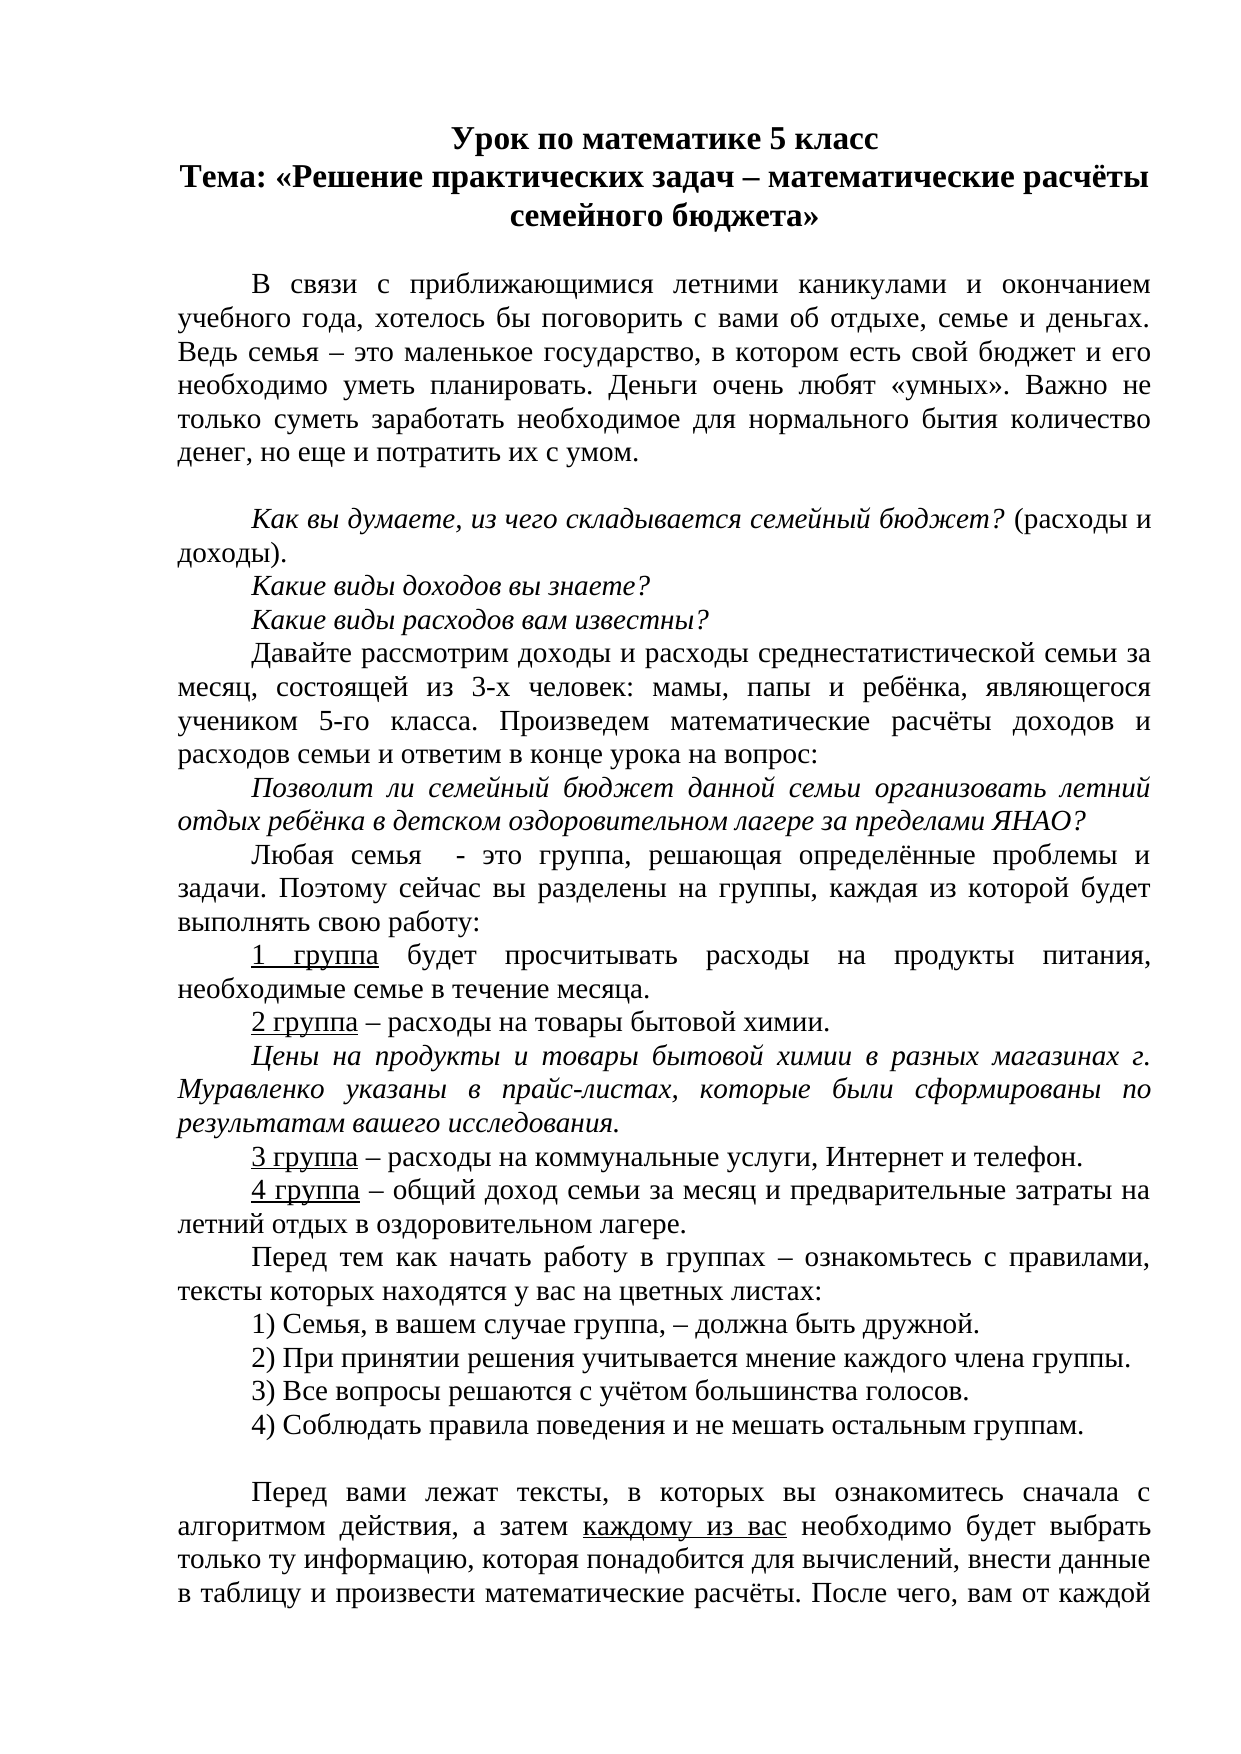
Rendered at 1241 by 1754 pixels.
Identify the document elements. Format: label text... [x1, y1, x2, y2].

text Тема: «Решение практических задач – математические расчёты семейного бюджета» [177, 156, 1152, 233]
text Давайте рассмотрим доходы и расходы среднестатистической семьи за месяц, состоящей из 3-х человек: мамы, папы и ребёнка, являющегося учеником 5-го класса. Произведем математические расчёты доходов и расходов семьи и ответим в конце урока на вопрос: [177, 636, 1152, 770]
text Цены на продукты и товары бытовой химии в разных магазинах г. Муравленко указаны в прайс-листах, которые были сформированы по результатам вашего исследования. [177, 1038, 1152, 1139]
text Позволит ли семейный бюджет данной семьи организовать летний отдых ребёнка в детском оздоровительном лагере за пределами ЯНАО? [177, 770, 1152, 837]
text Любая семья - это группа, решающая определённые проблемы и задачи. Поэтому сейчас вы разделены на группы, каждая из которой будет выполнять свою работу: [177, 837, 1152, 937]
text Как вы думаете, из чего складывается семейный бюджет? (расходы и доходы). [177, 501, 1152, 568]
text Какие виды доходов вы знаете? [177, 568, 1152, 602]
text 2) При принятии решения учитывается мнение каждого члена группы. [177, 1340, 1152, 1373]
text 4) Соблюдать правила поведения и не мешать остальным группам. [177, 1407, 1152, 1441]
text 1) Семья, в вашем случае группа, – должна быть дружной. [177, 1306, 1152, 1340]
text 4 группа – общий доход семьи за месяц и предварительные затраты на летний отдых в оздоровительном лагере. [177, 1172, 1152, 1239]
text В связи с приближающимися летними каникулами и окончанием учебного года, хотелось бы поговорить с вами об отдыхе, семье и деньгах. Ведь семья – это маленькое государство, в котором есть свой бюджет и его необходимо уметь планировать. Деньги очень любят «умных». Важно не только суметь заработать необходимое для нормального бытия количество денег, но еще и потратить их с умом. [177, 267, 1152, 468]
text 3 группа – расходы на коммунальные услуги, Интернет и телефон. [177, 1139, 1152, 1172]
text Перед тем как начать работу в группах – ознакомьтесь с правилами, тексты которых находятся у вас на цветных листах: [177, 1239, 1152, 1306]
text 1 группа будет просчитывать расходы на продукты питания, необходимые семье в течение месяца. [177, 937, 1152, 1004]
text Урок по математике 5 класс [177, 118, 1152, 156]
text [177, 1474, 1152, 1608]
text Какие виды расходов вам известны? [177, 602, 1152, 636]
text 3) Все вопросы решаются с учётом большинства голосов. [177, 1373, 1152, 1407]
text 2 группа – расходы на товары бытовой химии. [177, 1004, 1152, 1038]
